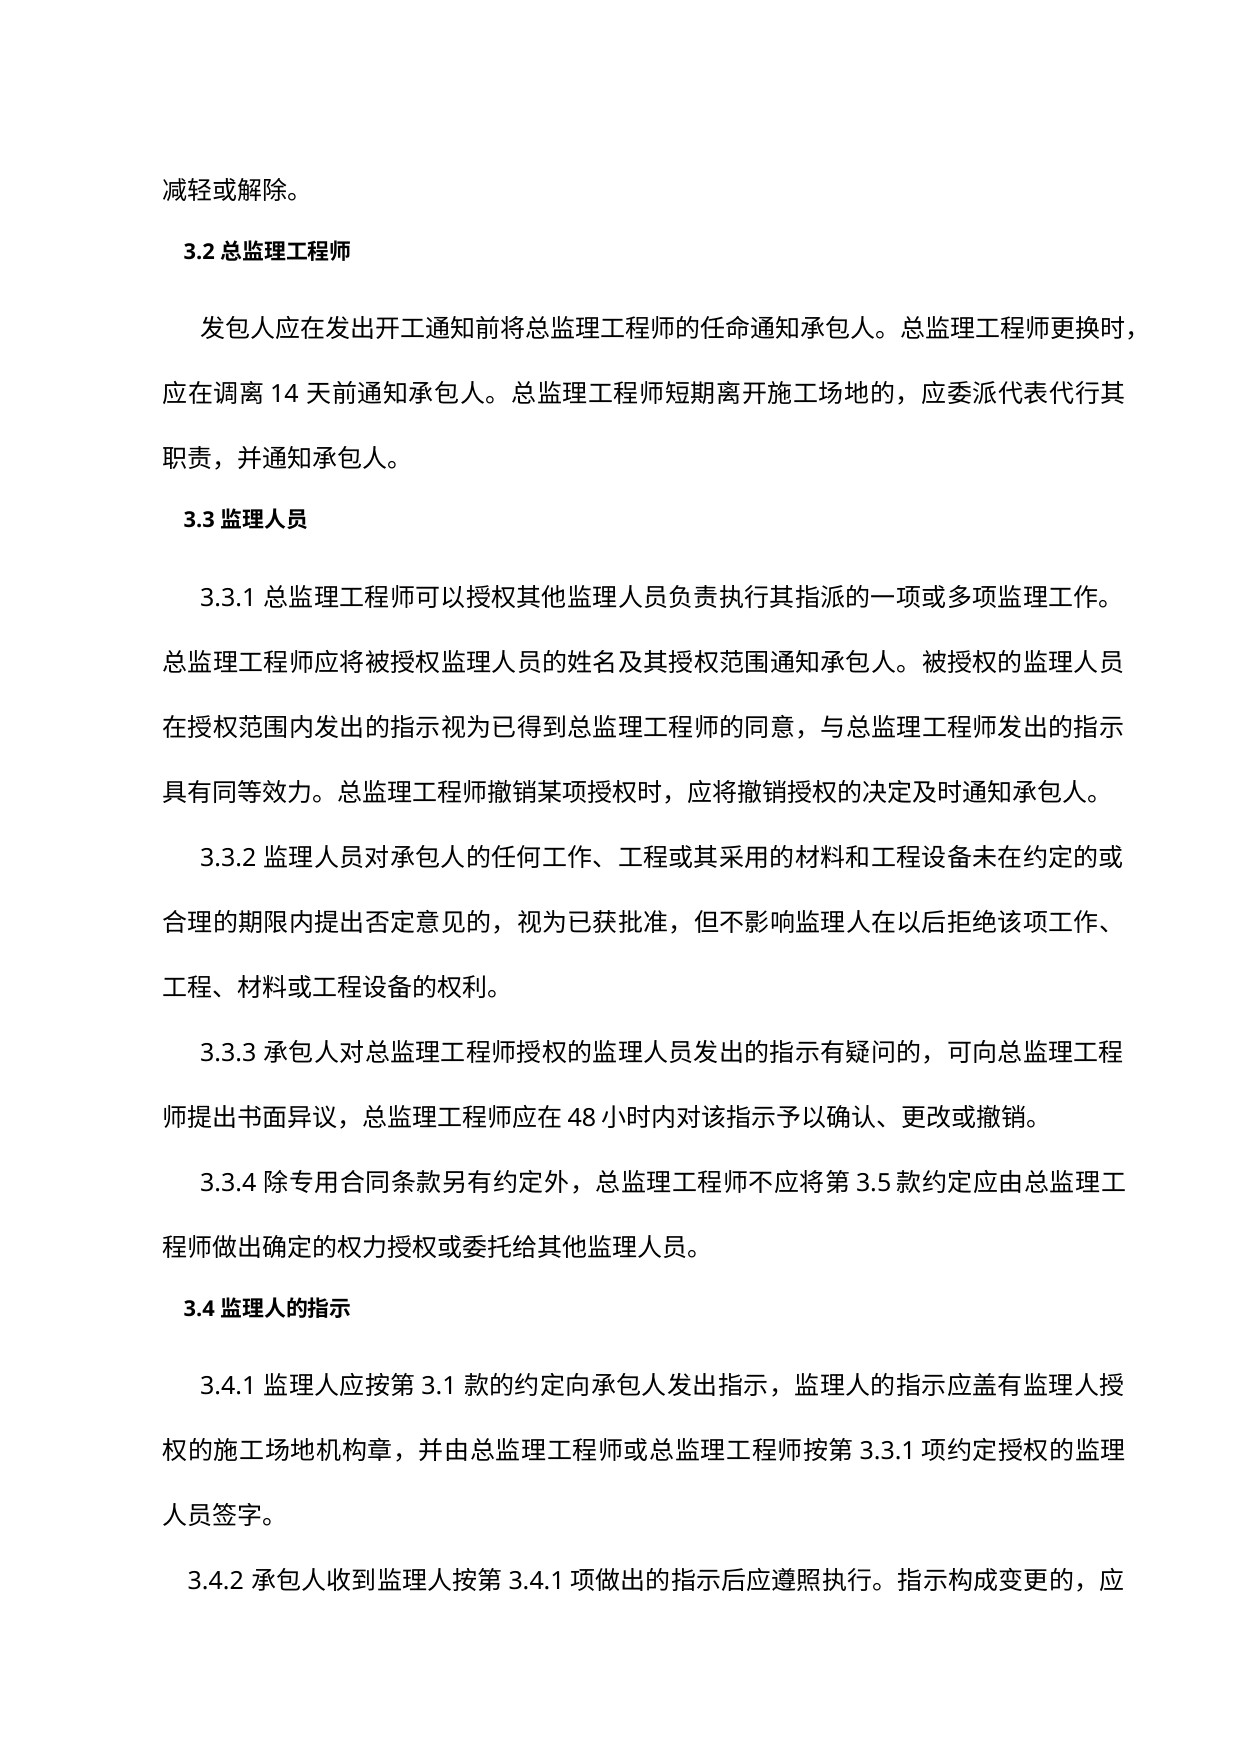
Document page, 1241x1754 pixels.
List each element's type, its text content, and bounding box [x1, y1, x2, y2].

text 3.3.1 总监理工程师可以授权其他监理人员负责执行其指派的一项或多项监理工作。总监理工程师应将被授权监理人员的姓名及其授权范围通知承包人。被授权的监理人员在授权范围内发出的指示视为已得到总监理工程师的同意，与总监理工程师发出的指示具有同等效力。总监理工程师撤销某项授权时，应将撤销授权的决定及时通知承包人。 [162, 563, 1126, 823]
text 3.3.3 承包人对总监理工程师授权的监理人员发出的指示有疑问的，可向总监理工程师提出书面异议，总监理工程师应在48小时内对该指示予以确认、更改或撤销。 [162, 1018, 1126, 1148]
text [162, 156, 1126, 221]
text 3.3.4 除专用合同条款另有约定外，总监理工程师不应将第3.5款约定应由总监理工程师做出确定的权力授权或委托给其他监理人员。 [162, 1148, 1126, 1278]
subtitle 3.3 监理人员 [162, 502, 1126, 534]
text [162, 1546, 1126, 1611]
text 3.4.1 监理人应按第3.1 款的约定向承包人发出指示，监理人的指示应盖有监理人授权的施工场地机构章，并由总监理工程师或总监理工程师按第3.3.1项约定授权的监理人员签字。 [162, 1351, 1126, 1546]
text 3.3.2 监理人员对承包人的任何工作、工程或其采用的材料和工程设备未在约定的或合理的期限内提出否定意见的，视为已获批准，但不影响监理人在以后拒绝该项工作、工程、材料或工程设备的权利。 [162, 823, 1126, 1018]
subtitle 3.4 监理人的指示 [162, 1290, 1126, 1323]
subtitle 3.2 总监理工程师 [162, 234, 1126, 266]
text 发包人应在发出开工通知前将总监理工程师的任命通知承包人。总监理工程师更换时，应在调离14 天前通知承包人。总监理工程师短期离开施工场地的，应委派代表代行其职责，并通知承包人。 [162, 294, 1126, 489]
